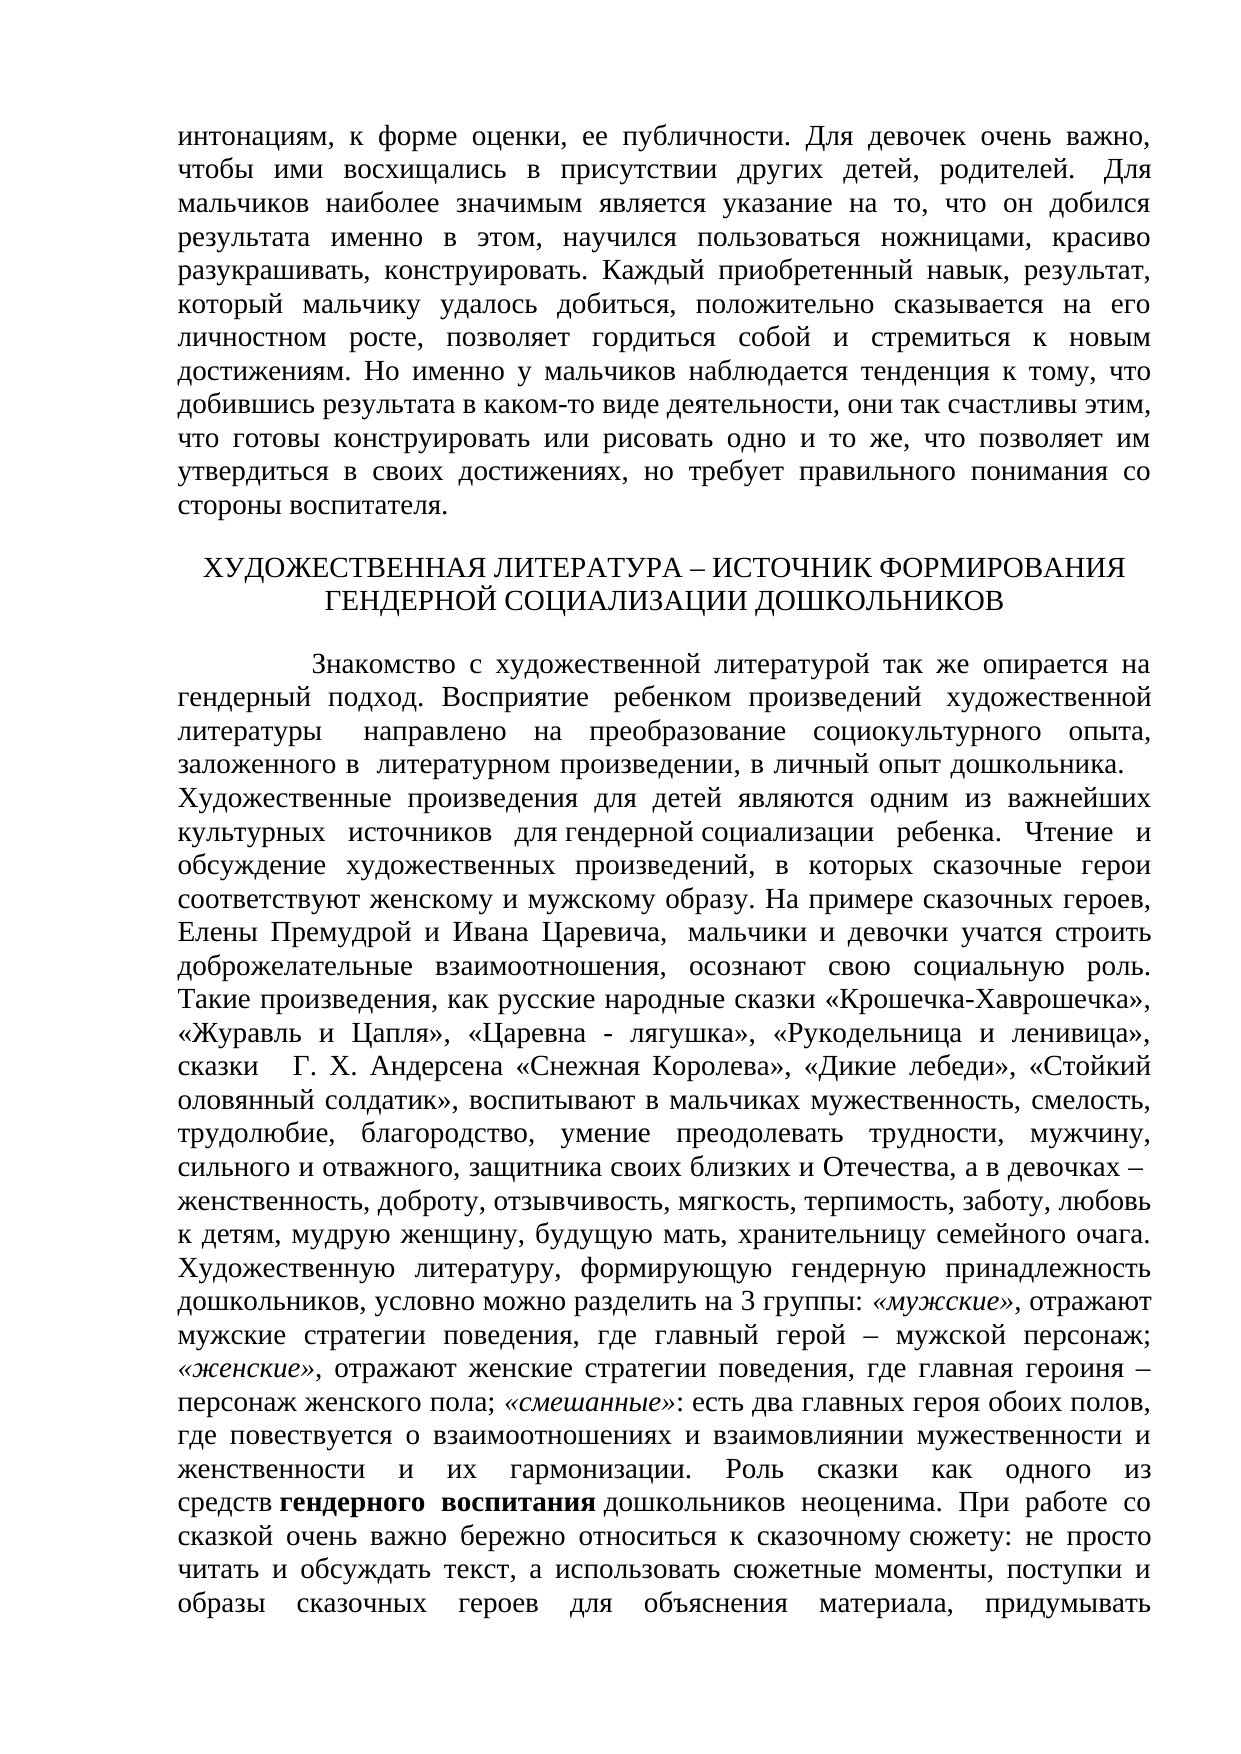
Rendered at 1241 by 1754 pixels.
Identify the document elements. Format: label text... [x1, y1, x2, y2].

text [177, 118, 1152, 521]
text ХУДОЖЕСТВЕННАЯ ЛИТЕРАТУРА – ИСТОЧНИК ФОРМИРОВАНИЯ ГЕНДЕРНОЙ СОЦИАЛИЗАЦИИ ДОШКОЛЬНИКОВ [177, 550, 1152, 617]
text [177, 646, 1152, 1619]
